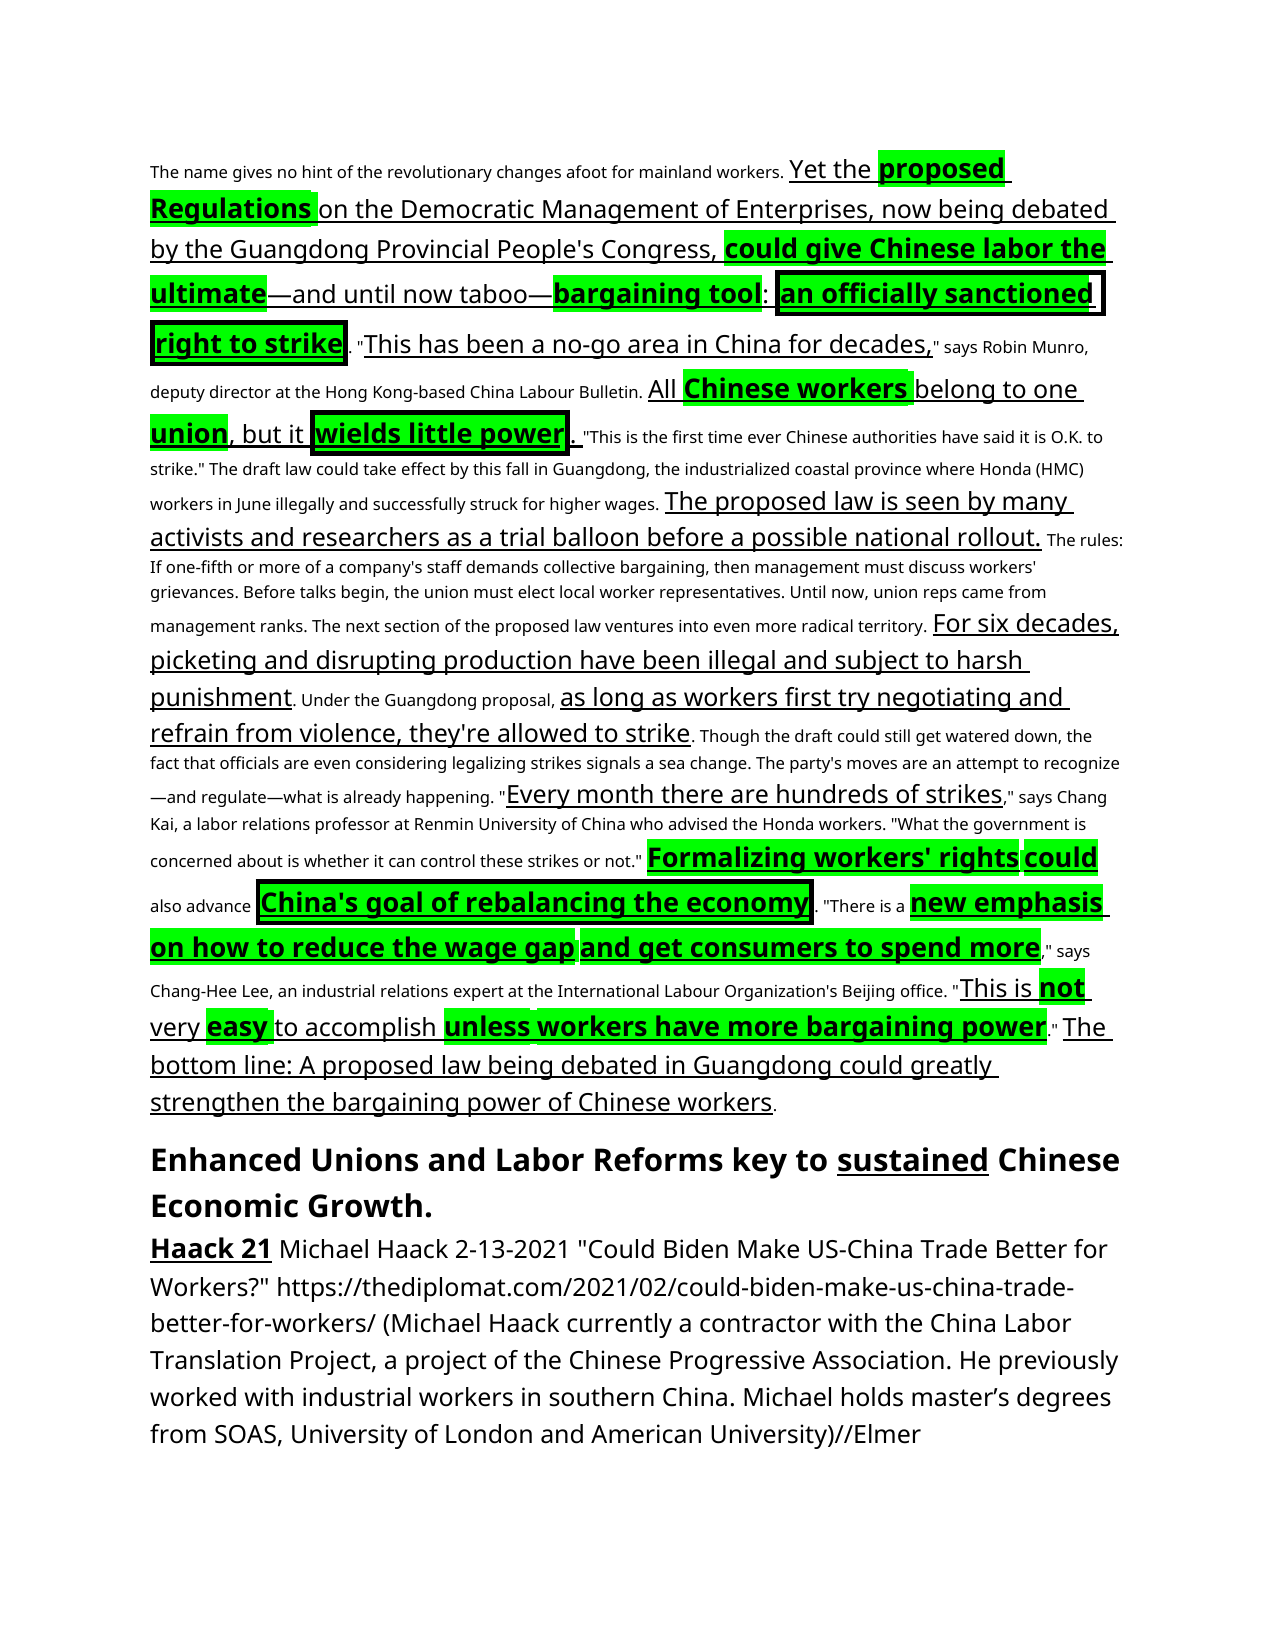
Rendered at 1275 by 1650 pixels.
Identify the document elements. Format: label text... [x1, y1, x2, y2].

subtitle Enhanced Unions and Labor Reforms key to sustained Chinese Economic Growth. [150, 1138, 1125, 1226]
text Haack 21 Michael Haack 2-13-2021 "Could Biden Make US-China Trade Better for Workers?" https://thediplomat.com/2021/02/could-biden-make-us-china-trade-better-for-workers/ (Michael Haack currently a contractor with the China Labor Translation Project, a project of the Chinese Progressive Association. He previously worked with industrial workers in southern China. Michael holds master’s degrees from SOAS, University of London and American University)//Elmer [150, 1229, 1125, 1450]
text The name gives no hint of the revolutionary changes afoot for mainland workers. Yet the proposed Regulations on the Democratic Management of Enterprises, now being debated by the Guangdong Provincial People's Congress, could give Chinese labor the ultimate—and until now taboo—bargaining tool: an officially sanctioned right to strike. "This has been a no-go area in China for decades," says Robin Munro, deputy director at the Hong Kong-based China Labour Bulletin. All Chinese workers belong to one union, but it wields little power. "This is the first time ever Chinese authorities have said it is O.K. to strike." The draft law could take effect by this fall in Guangdong, the industrialized coastal province where Honda (HMC) workers in June illegally and successfully struck for higher wages. The proposed law is seen by many activists and researchers as a trial balloon before a possible national rollout. The rules: If one-fifth or more of a company's staff demands collective bargaining, then management must discuss workers' grievances. Before talks begin, the union must elect local worker representatives. Until now, union reps came from management ranks. The next section of the proposed law ventures into even more radical territory. For six decades, picketing and disrupting production have been illegal and subject to harsh punishment. Under the Guangdong proposal, as long as workers first try negotiating and refrain from violence, they're allowed to strike. Though the draft could still get watered down, the fact that officials are even considering legalizing strikes signals a sea change. The party's moves are an attempt to recognize—and regulate—what is already happening. "Every month there are hundreds of strikes," says Chang Kai, a labor relations professor at Renmin University of China who advised the Honda workers. "What the government is concerned about is whether it can control these strikes or not." Formalizing workers' rights could also advance China's goal of rebalancing the economy. "There is a new emphasis on how to reduce the wage gap and get consumers to spend more," says Chang-Hee Lee, an industrial relations expert at the International Labour Organization's Beijing office. "This is not very easy to accomplish unless workers have more bargaining power." The bottom line: A proposed law being debated in Guangdong could greatly strengthen the bargaining power of Chinese workers. [150, 150, 1125, 1118]
